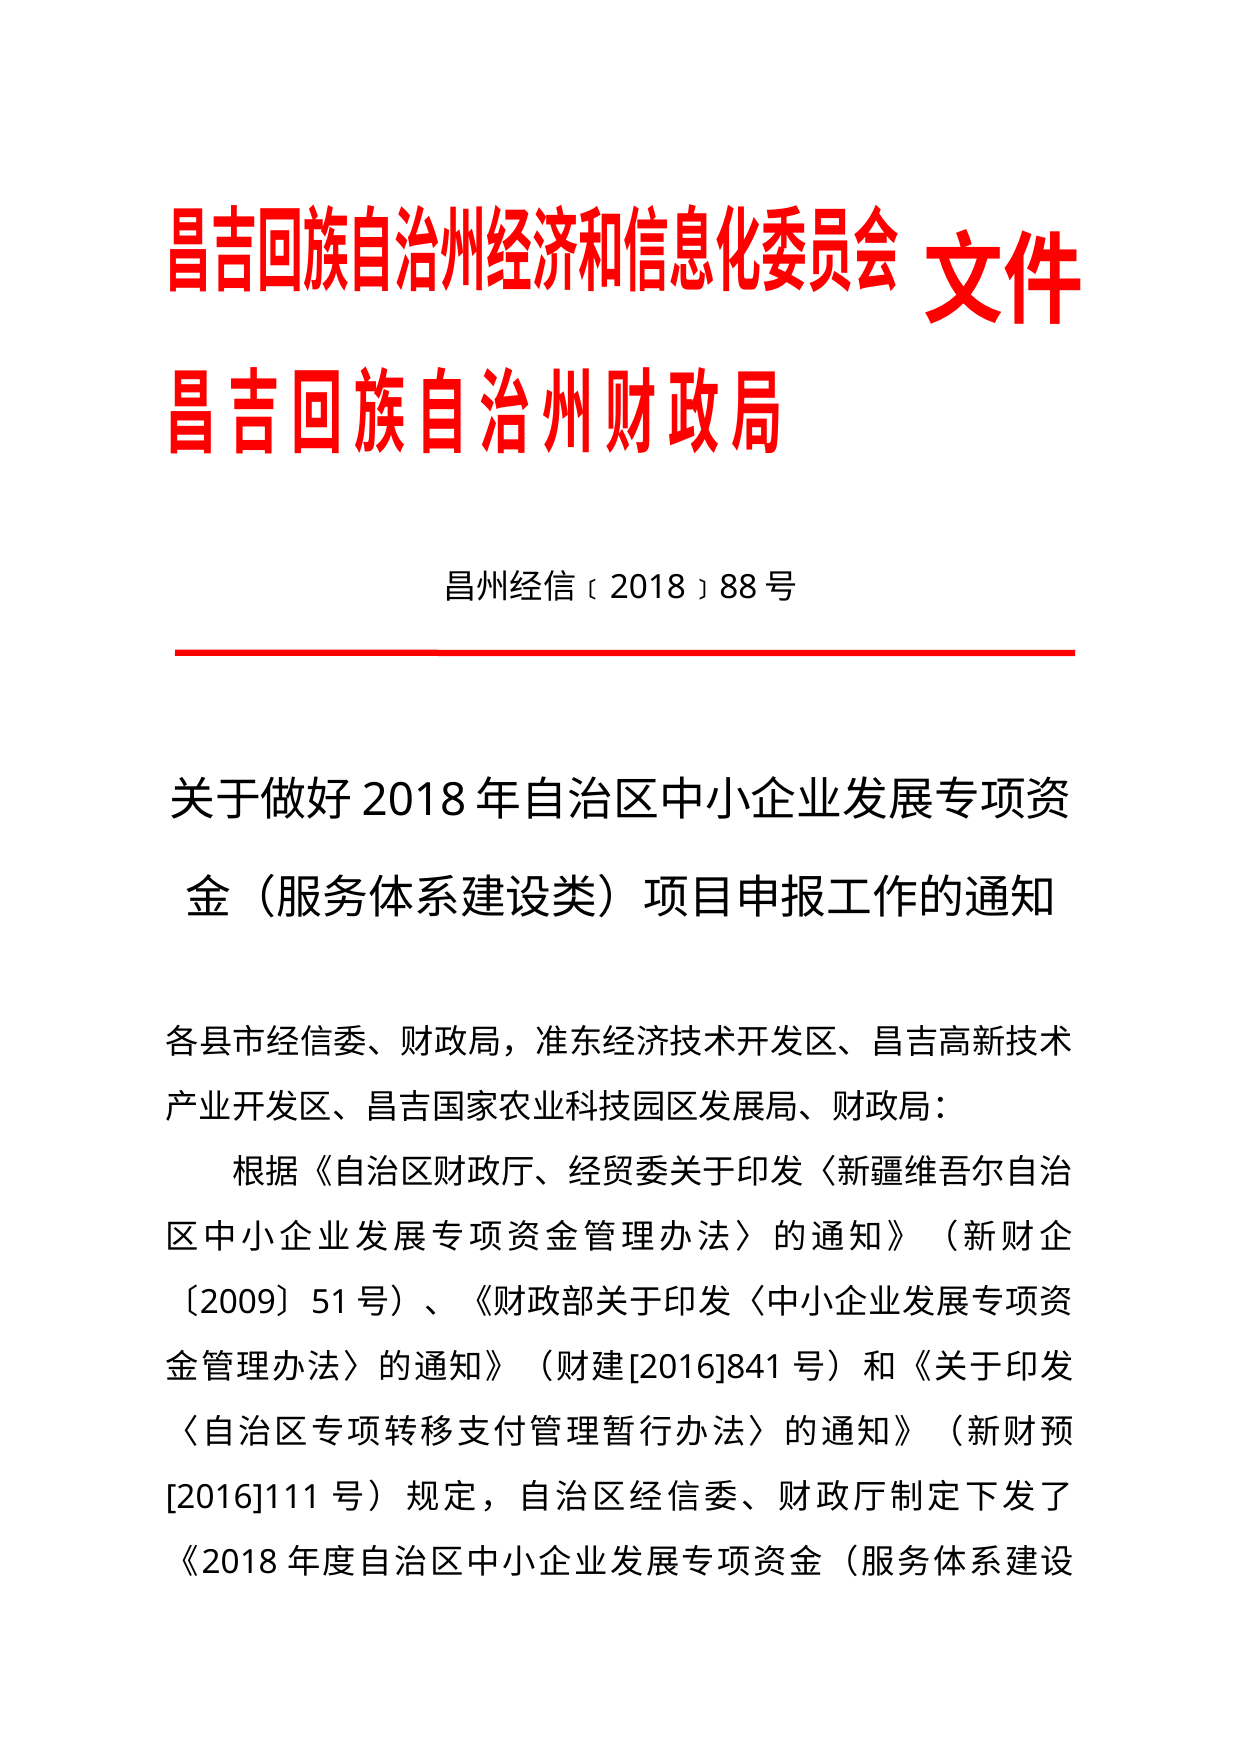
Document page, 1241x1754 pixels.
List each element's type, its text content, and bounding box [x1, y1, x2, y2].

text 昌吉回族自治州经济和信息化委员会 [165, 162, 1075, 324]
text 各县市经信委、财政局，准东经济技术开发区、昌吉高新技术产业开发区、昌吉国家农业科技园区发展局、财政局： [165, 1007, 1075, 1137]
text 关于做好2018年自治区中小企业发展专项资金（服务体系建设类）项目申报工作的通知 [165, 747, 1075, 942]
text 昌 吉 回 族 自 治 州 财 政 局 [165, 324, 1075, 487]
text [165, 1137, 1075, 1592]
text 昌州经信﹝2018﹞88号 [165, 552, 1075, 617]
